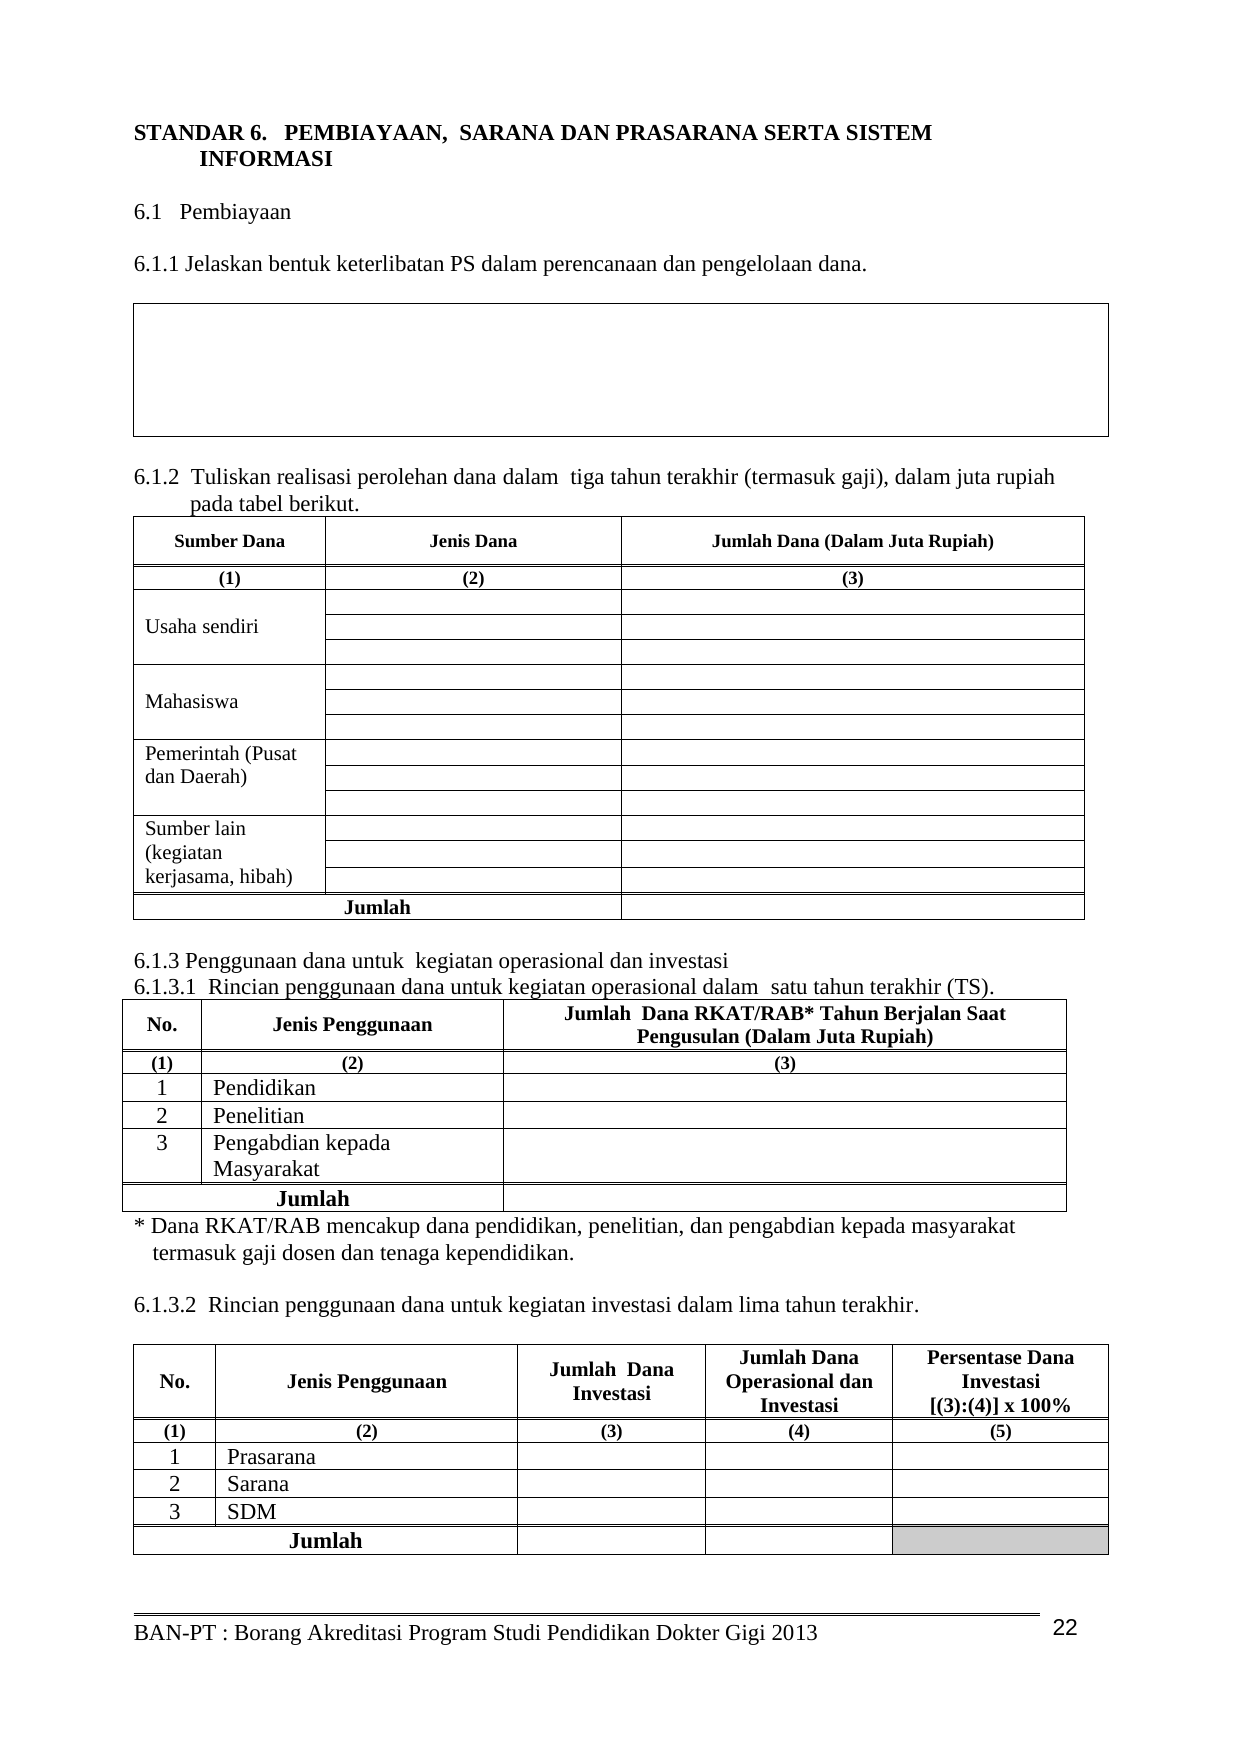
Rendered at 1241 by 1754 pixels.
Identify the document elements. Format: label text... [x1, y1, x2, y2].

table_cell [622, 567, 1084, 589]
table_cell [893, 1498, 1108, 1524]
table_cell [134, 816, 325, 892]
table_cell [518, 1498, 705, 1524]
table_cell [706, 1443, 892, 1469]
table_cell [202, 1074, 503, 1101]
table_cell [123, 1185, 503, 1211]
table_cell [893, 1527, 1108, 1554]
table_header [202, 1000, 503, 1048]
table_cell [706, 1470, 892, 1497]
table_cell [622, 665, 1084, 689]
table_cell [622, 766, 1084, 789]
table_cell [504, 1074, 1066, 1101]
text 6.1.2 Tuliskan realisasi perolehan dana dalam tiga tahun terakhir (termasuk gaji), dalam juta rupiah pada tabel berikut. [133, 463, 1078, 516]
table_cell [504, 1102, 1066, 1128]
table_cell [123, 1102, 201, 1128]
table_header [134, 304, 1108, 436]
text 6.1.3.2 Rincian penggunaan dana untuk kegiatan investasi dalam lima tahun terakhir. [133, 1291, 1078, 1318]
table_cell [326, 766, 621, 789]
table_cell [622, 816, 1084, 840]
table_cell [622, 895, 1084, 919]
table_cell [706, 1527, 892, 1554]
text 6.1.3.1 Rincian penggunaan dana untuk kegiatan operasional dalam satu tahun terakhir (TS). [133, 973, 1078, 999]
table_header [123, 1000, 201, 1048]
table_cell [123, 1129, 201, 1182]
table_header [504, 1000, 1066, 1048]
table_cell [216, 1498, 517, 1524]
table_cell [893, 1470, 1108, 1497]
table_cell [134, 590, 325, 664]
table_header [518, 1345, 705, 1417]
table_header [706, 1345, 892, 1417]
text 6.1.3 Penggunaan dana untuk kegiatan operasional dan investasi [133, 947, 1078, 973]
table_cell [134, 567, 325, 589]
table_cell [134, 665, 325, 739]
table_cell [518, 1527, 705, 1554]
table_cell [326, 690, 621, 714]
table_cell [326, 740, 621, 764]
text 6.1.1 Jelaskan bentuk keterlibatan PS dalam perencanaan dan pengelolaan dana. [133, 251, 1078, 277]
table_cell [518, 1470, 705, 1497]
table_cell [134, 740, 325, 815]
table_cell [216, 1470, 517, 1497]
text STANDAR 6. PEMBIAYAAN, SARANA DAN PRASARANA SERTA SISTEM INFORMASI [133, 119, 1078, 171]
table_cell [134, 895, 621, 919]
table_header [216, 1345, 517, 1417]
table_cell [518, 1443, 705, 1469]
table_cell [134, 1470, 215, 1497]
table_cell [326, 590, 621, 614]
text * Dana RKAT/RAB mencakup dana pendidikan, penelitian, dan pengabdian kepada masyarakat termasuk gaji dosen dan tenaga kependidikan. [133, 1212, 1078, 1265]
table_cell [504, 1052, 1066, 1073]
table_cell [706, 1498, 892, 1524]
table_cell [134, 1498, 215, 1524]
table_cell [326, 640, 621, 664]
text 6.1 Pembiayaan [133, 198, 1078, 224]
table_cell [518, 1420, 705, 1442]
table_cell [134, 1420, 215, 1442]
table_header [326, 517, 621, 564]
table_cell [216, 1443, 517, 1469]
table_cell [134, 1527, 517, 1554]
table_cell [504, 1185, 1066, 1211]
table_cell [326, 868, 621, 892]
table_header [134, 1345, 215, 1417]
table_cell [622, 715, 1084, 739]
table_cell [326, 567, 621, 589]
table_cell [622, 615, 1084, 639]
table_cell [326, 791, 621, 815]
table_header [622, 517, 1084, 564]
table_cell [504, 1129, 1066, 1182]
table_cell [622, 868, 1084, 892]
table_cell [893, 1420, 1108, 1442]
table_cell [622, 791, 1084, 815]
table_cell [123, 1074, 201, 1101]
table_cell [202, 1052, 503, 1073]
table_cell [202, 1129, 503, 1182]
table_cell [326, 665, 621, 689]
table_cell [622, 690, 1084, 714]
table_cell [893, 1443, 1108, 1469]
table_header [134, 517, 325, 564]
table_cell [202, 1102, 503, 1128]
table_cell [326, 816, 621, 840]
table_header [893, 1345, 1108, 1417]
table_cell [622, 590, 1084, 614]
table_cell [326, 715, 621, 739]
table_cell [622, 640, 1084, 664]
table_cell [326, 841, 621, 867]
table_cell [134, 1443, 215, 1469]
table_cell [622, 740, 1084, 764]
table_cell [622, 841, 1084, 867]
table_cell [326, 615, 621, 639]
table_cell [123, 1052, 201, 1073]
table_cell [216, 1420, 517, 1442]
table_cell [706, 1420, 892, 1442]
